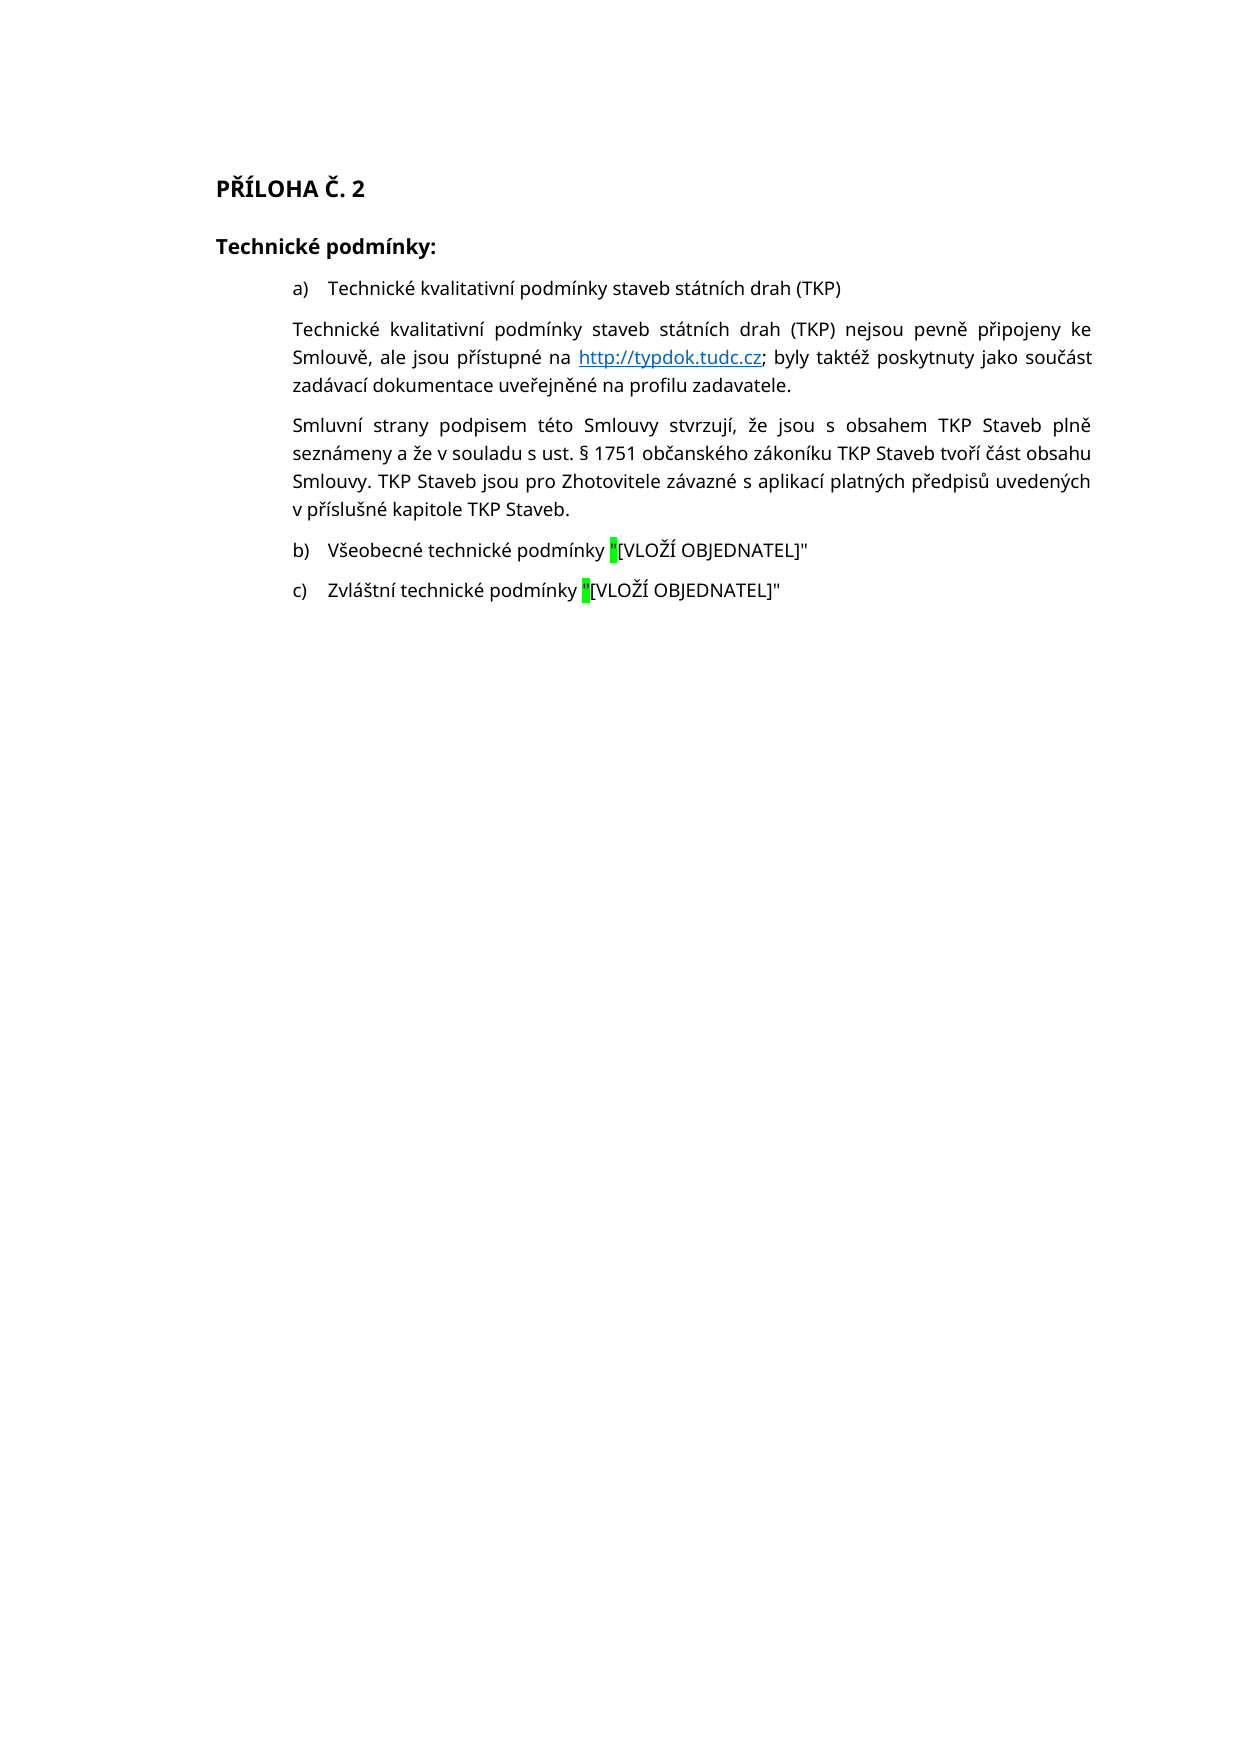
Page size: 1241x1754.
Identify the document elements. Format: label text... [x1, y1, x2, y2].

text Příloha č. 2 [216, 172, 1093, 204]
text Zvláštní technické podmínky [590, 578, 1093, 603]
text Technické kvalitativní podmínky staveb státních drah (TKP) nejsou pevně připojeny ke Smlouvě, ale jsou přístupné na http://typdok.tudc.cz; byly taktéž poskytnuty jako součást zadávací dokumentace uveřejněné na profilu zadavatele. [292, 316, 1093, 398]
text Smluvní strany podpisem této Smlouvy stvrzují, že jsou s obsahem TKP Staveb plně seznámeny a že v souladu s ust. § 1751 občanského zákoníku TKP Staveb tvoří část obsahu Smlouvy. TKP Staveb jsou pro Zhotovitele závazné s aplikací platných předpisů uvedených v příslušné kapitole TKP Staveb. [292, 413, 1093, 522]
list Technické kvalitativní podmínky staveb státních drah (TKP) [292, 276, 1093, 301]
text Technické podmínky: [216, 232, 1093, 260]
text Zvláštní technické podmínky [292, 578, 582, 603]
text Všeobecné technické podmínky [292, 537, 610, 563]
text Všeobecné technické podmínky [617, 537, 1093, 563]
